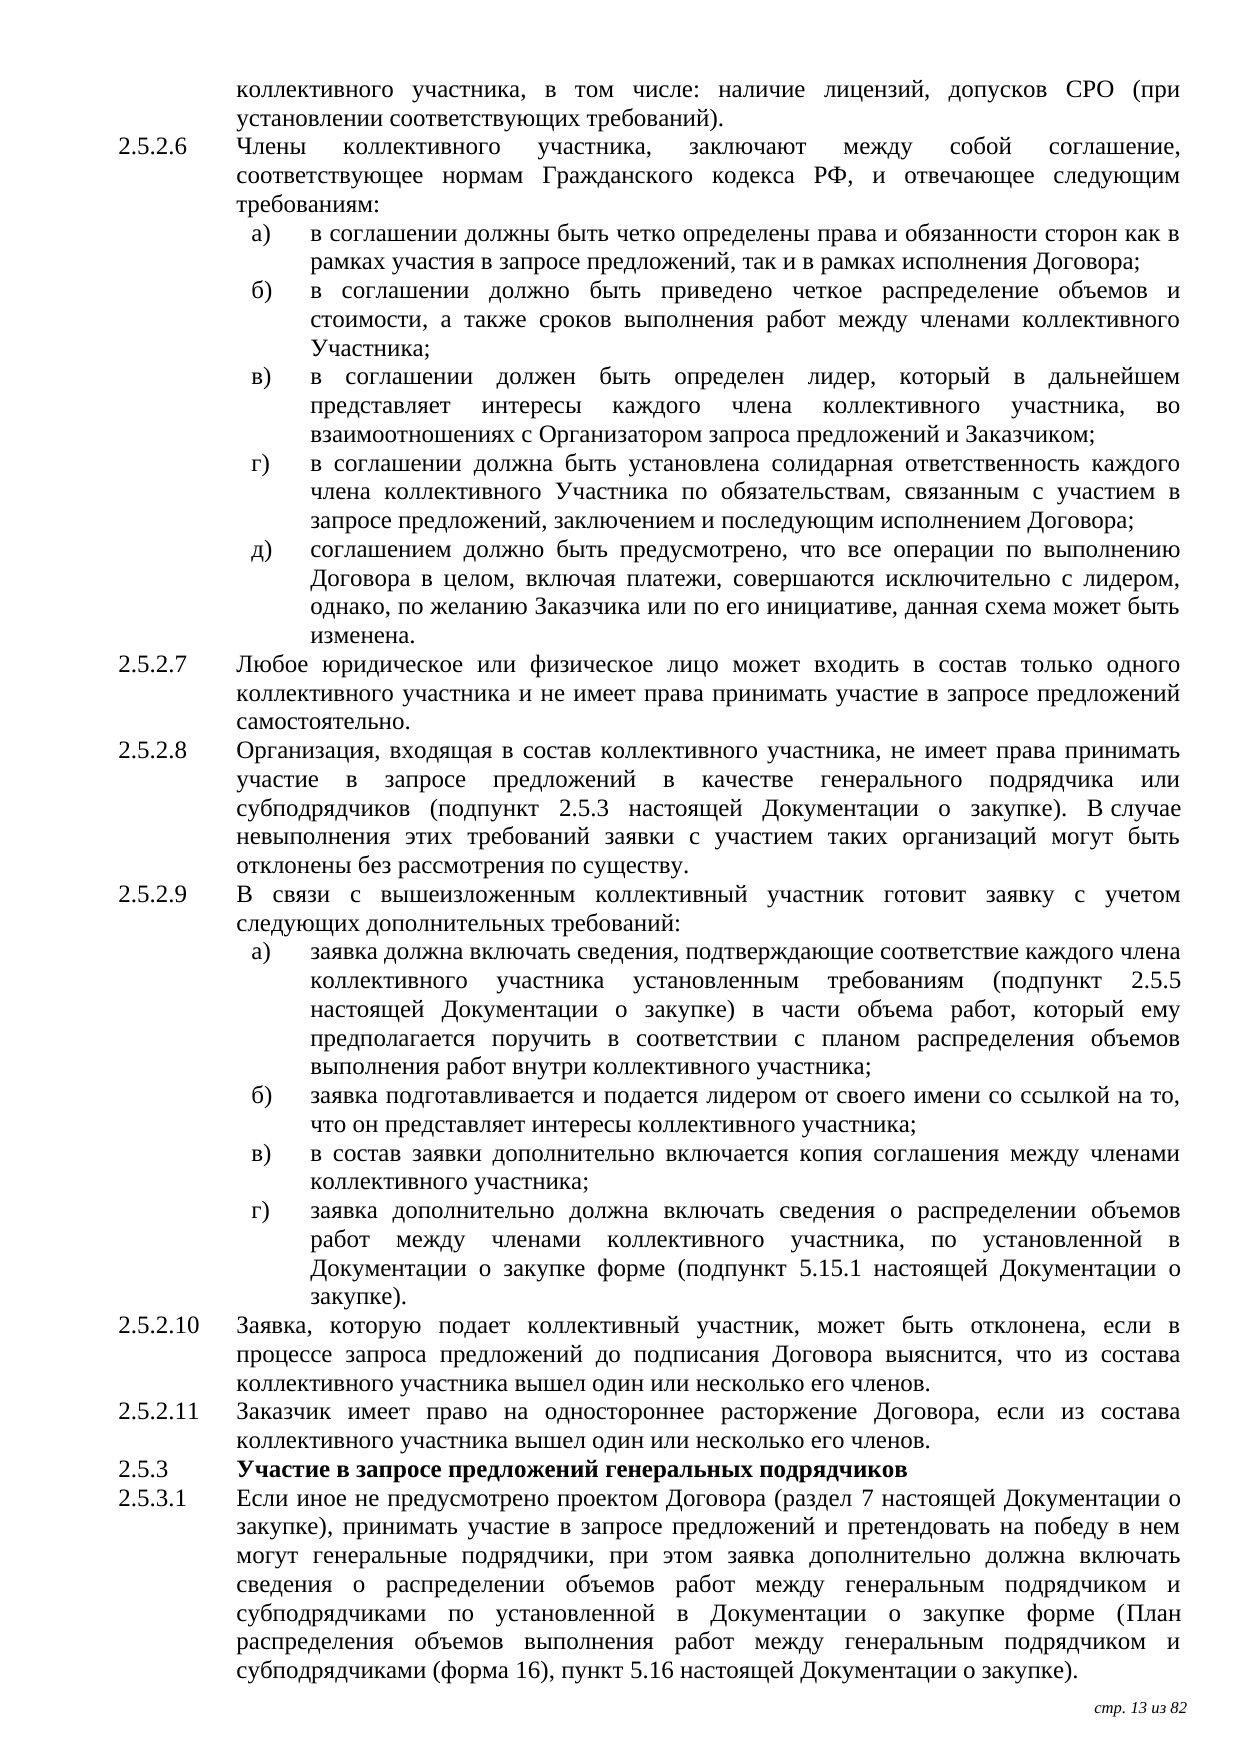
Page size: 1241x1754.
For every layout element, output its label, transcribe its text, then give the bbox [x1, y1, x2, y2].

list Участие в запросе предложений генеральных подрядчиков [118, 1454, 1181, 1483]
text заявка дополнительно должна включать сведения о распределении объемов работ между членами коллективного участника, по установленной в Документации о закупке форме (подпункт 5.15.1 настоящей Документации о закупке). [251, 1195, 1181, 1310]
text в состав заявки дополнительно включается копия соглашения между членами коллективного участника; [251, 1138, 1181, 1195]
text В связи с вышеизложенным коллективный участник готовит заявку с учетом следующих дополнительных требований: [118, 879, 1181, 936]
text Члены коллективного участника, заключают между собой соглашение, соответствующее нормам Гражданского кодекса РФ, и отвечающее следующим требованиям: [118, 131, 1181, 218]
text в соглашении должен быть определен лидер, который в дальнейшем представляет интересы каждого члена коллективного участника, во взаимоотношениях с Организатором запроса предложений и Заказчиком; [251, 361, 1181, 448]
text в соглашении должны быть четко определены права и обязанности сторон как в рамках участия в запросе предложений, так и в рамках исполнения Договора; [251, 218, 1181, 275]
text заявка подготавливается и подается лидером от своего имени со ссылкой на то, что он представляет интересы коллективного участника; [251, 1080, 1181, 1138]
text в соглашении должна быть установлена солидарная ответственность каждого члена коллективного Участника по обязательствам, связанным с участием в запросе предложений, заключением и последующим исполнением Договора; [251, 448, 1181, 534]
text Организация, входящая в состав коллективного участника, не имеет права принимать участие в запросе предложений в качестве генерального подрядчика или субподрядчиков (подпункт 2.5.3 настоящей Документации о закупке). В случае невыполнения этих требований заявки с участием таких организаций могут быть отклонены без рассмотрения по существу. [118, 735, 1181, 879]
text Если иное не предусмотрено проектом Договора (раздел 7 настоящей Документации о закупке), принимать участие в запросе предложений и претендовать на победу в нем могут генеральные подрядчики, при этом заявка дополнительно должна включать сведения о распределении объемов работ между генеральным подрядчиком и субподрядчиками по установленной в Документации о закупке форме (План распределения объемов выполнения работ между генеральным подрядчиком и субподрядчиками (форма 16), пункт 5.16 настоящей Документации о закупке). [118, 1483, 1181, 1684]
text Заявка, которую подает коллективный участник, может быть отклонена, если в процессе запроса предложений до подписания Договора выяснится, что из состава коллективного участника вышел один или несколько его членов. [118, 1310, 1181, 1396]
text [118, 74, 1181, 131]
list Заказчик имеет право на одностороннее расторжение Договора, если из состава коллективного участника вышел один или несколько его членов. [118, 1396, 1181, 1454]
text заявка должна включать сведения, подтверждающие соответствие каждого члена коллективного участника установленным требованиям (подпункт 2.5.5 настоящей Документации о закупке) в части объема работ, который ему предполагается поручить в соответствии с планом распределения объемов выполнения работ внутри коллективного участника; [251, 936, 1181, 1080]
text соглашением должно быть предусмотрено, что все операции по выполнению Договора в целом, включая платежи, совершаются исключительно с лидером, однако, по желанию Заказчика или по его инициативе, данная схема может быть изменена. [251, 534, 1181, 649]
text Любое юридическое или физическое лицо может входить в состав только одного коллективного участника и не имеет права принимать участие в запросе предложений самостоятельно. [118, 649, 1181, 735]
text в соглашении должно быть приведено четкое распределение объемов и стоимости, а также сроков выполнения работ между членами коллективного Участника; [251, 275, 1181, 361]
